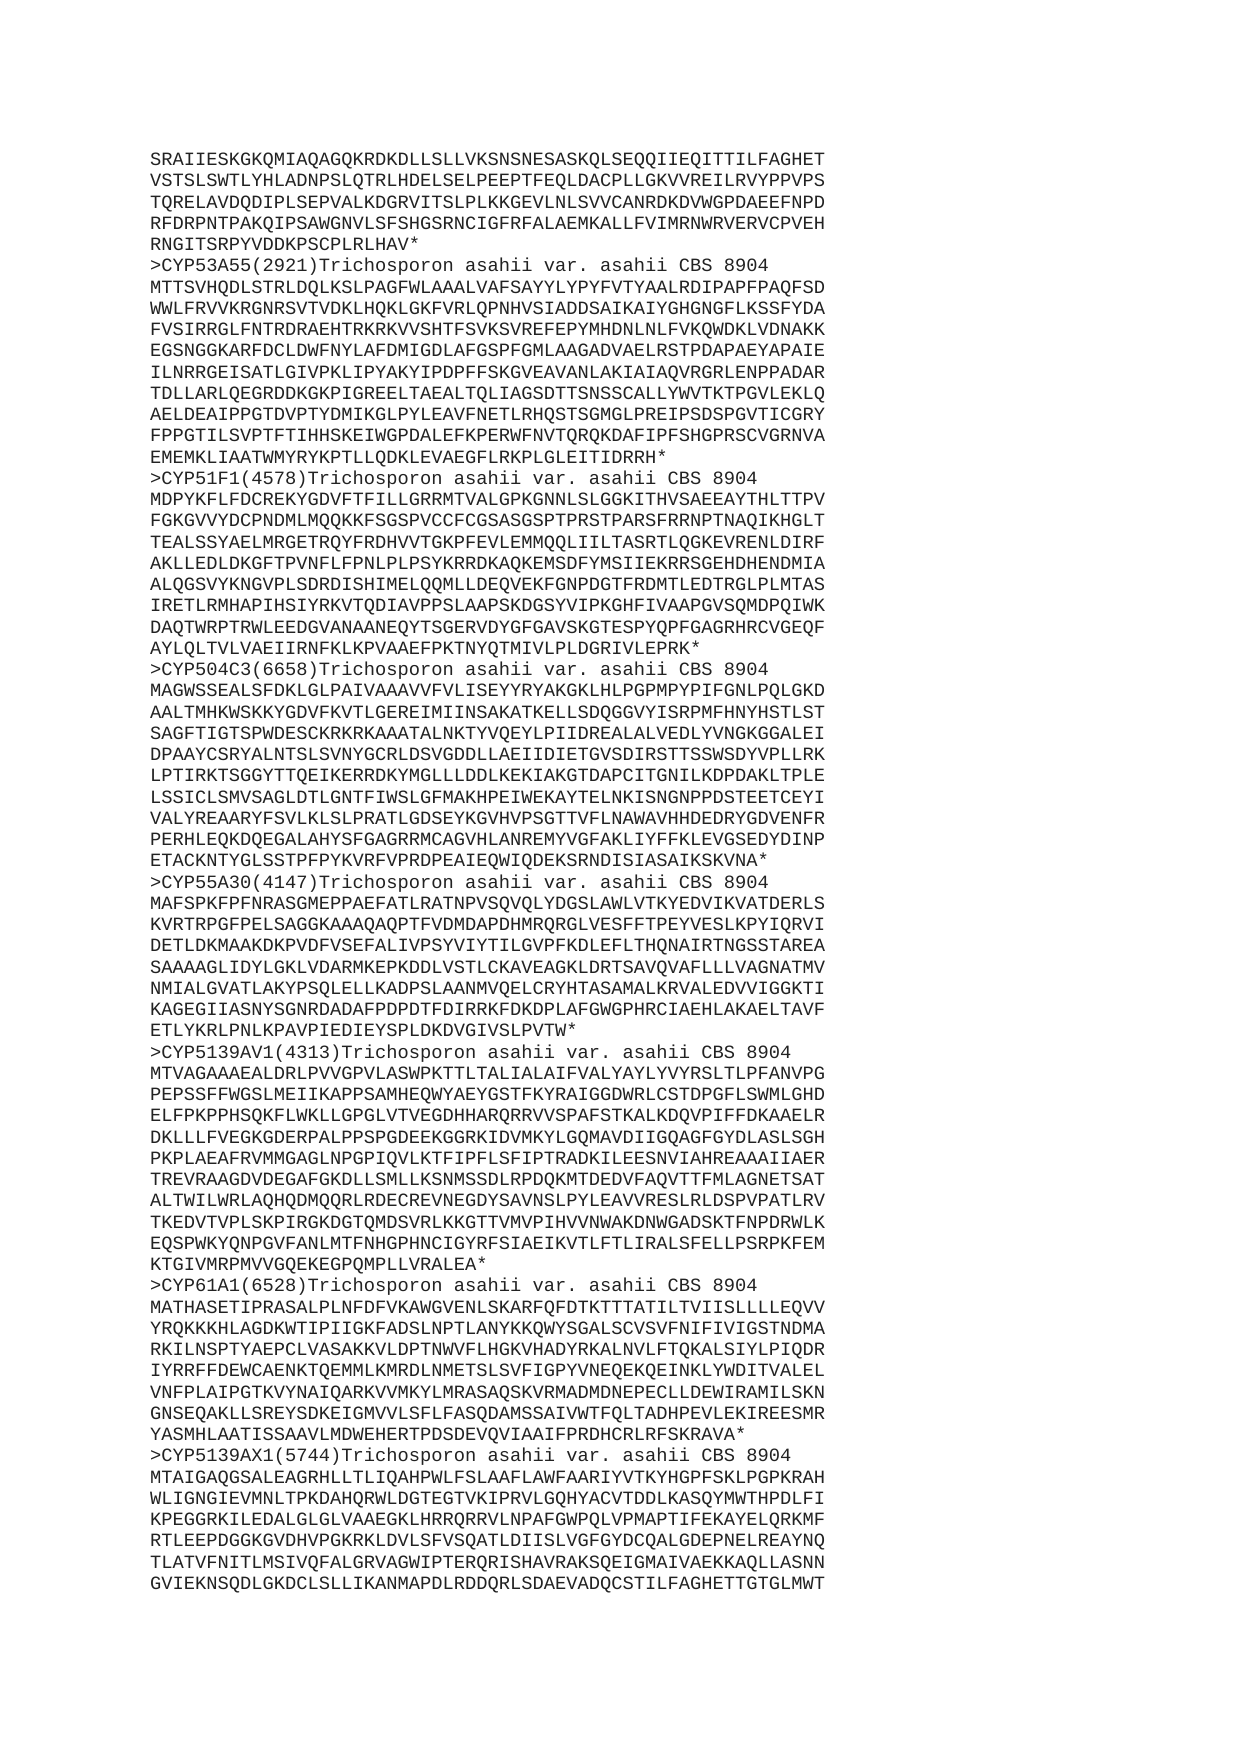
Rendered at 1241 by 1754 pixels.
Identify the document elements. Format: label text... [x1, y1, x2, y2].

text TEALSSYAELMRGETRQYFRDHVVTGKPFEVLEMMQQLIILTASRTLQGKEVRENLDIRF [150, 532, 1090, 554]
text EGSNGGKARFDCLDWFNYLAFDMIGDLAFGSPFGMLAAGADVAELRSTPDAPAEYAPAIE [150, 341, 1090, 362]
text SAGFTIGTSPWDESCKRKRKAAATALNKTYVQEYLPIIDREALALVEDLYVNGKGGALEI [150, 724, 1090, 745]
text TQRELAVDQDIPLSEPVALKDGRVITSLPLKKGEVLNLSVVCANRDKDVWGPDAEEFNPD [150, 192, 1090, 214]
text >CYP55A30(4147)Trichosporon asahii var. asahii CBS 8904 [150, 872, 1090, 894]
text KAGEGIIASNYSGNRDADAFPDPDTFDIRRKFDKDPLAFGWGPHRCIAEHLAKAELTAVF [150, 1000, 1090, 1021]
text ALQGSVYKNGVPLSDRDISHIMELQQMLLDEQVEKFGNPDGTFRDMTLEDTRGLPLMTAS [150, 575, 1090, 596]
text FGKGVVYDCPNDMLMQQKKFSGSPVCCFCGSASGSPTPRSTPARSFRRNPTNAQIKHGLT [150, 511, 1090, 532]
text >CYP61A1(6528)Trichosporon asahii var. asahii CBS 8904 [150, 1276, 1090, 1297]
text >CYP5139AX1(5744)Trichosporon asahii var. asahii CBS 8904 [150, 1446, 1090, 1467]
text DETLDKMAAKDKPVDFVSEFALIVPSYVIYTILGVPFKDLEFLTHQNAIRTNGSSTAREA [150, 936, 1090, 957]
text TLATVFNITLMSIVQFALGRVAGWIPTERQRISHAVRAKSQEIGMAIVAEKKAQLLASNN [150, 1552, 1090, 1574]
text RFDRPNTPAKQIPSAWGNVLSFSHGSRNCIGFRFALAEMKALLFVIMRNWRVERVCPVEH [150, 214, 1090, 235]
text MAFSPKFPFNRASGMEPPAEFATLRATNPVSQVQLYDGSLAWLVTKYEDVIKVATDERLS [150, 894, 1090, 915]
text IYRRFFDEWCAENKTQEMMLKMRDLNMETSLSVFIGPYVNEQEKQEINKLYWDITVALEL [150, 1361, 1090, 1382]
text KPEGGRKILEDALGLGLVAAEGKLHRRQRRVLNPAFGWPQLVPMAPTIFEKAYELQRKMF [150, 1510, 1090, 1531]
text MATHASETIPRASALPLNFDFVKAWGVENLSKARFQFDTKTTTATILTVIISLLLLEQVV [150, 1297, 1090, 1319]
text >CYP5139AV1(4313)Trichosporon asahii var. asahii CBS 8904 [150, 1042, 1090, 1064]
text ALTWILWRLAQHQDMQQRLRDECREVNEGDYSAVNSLPYLEAVVRESLRLDSPVPATLRV [150, 1191, 1090, 1212]
text RTLEEPDGGKGVDHVPGKRKLDVLSFVSQATLDIISLVGFGYDCQALGDEPNELREAYNQ [150, 1531, 1090, 1552]
text >CYP51F1(4578)Trichosporon asahii var. asahii CBS 8904 [150, 469, 1090, 490]
text TREVRAAGDVDEGAFGKDLLSMLLKSNMSSDLRPDQKMTDEDVFAQVTTFMLAGNETSAT [150, 1170, 1090, 1191]
text DKLLLFVEGKGDERPALPPSPGDEEKGGRKIDVMKYLGQMAVDIIGQAGFGYDLASLSGH [150, 1127, 1090, 1149]
text LPTIRKTSGGYTTQEIKERRDKYMGLLLDDLKEKIAKGTDAPCITGNILKDPDAKLTPLE [150, 766, 1090, 787]
text PKPLAEAFRVMMGAGLNPGPIQVLKTFIPFLSFIPTRADKILEESNVIAHREAAAIIAER [150, 1149, 1090, 1170]
text LSSICLSMVSAGLDTLGNTFIWSLGFMAKHPEIWEKAYTELNKISNGNPPDSTEETCEYI [150, 787, 1090, 809]
text YASMHLAATISSAAVLMDWEHERTPDSDEVQVIAAIFPRDHCRLRFSKRAVA* [150, 1425, 1090, 1446]
text MDPYKFLFDCREKYGDVFTFILLGRRMTVALGPKGNNLSLGGKITHVSAEEAYTHLTTPV [150, 490, 1090, 511]
text MTVAGAAAEALDRLPVVGPVLASWPKTTLTALIALAIFVALYAYLYVYRSLTLPFANVPG [150, 1064, 1090, 1085]
text SAAAAGLIDYLGKLVDARMKEPKDDLVSTLCKAVEAGKLDRTSAVQVAFLLLVAGNATMV [150, 957, 1090, 979]
text WLIGNGIEVMNLTPKDAHQRWLDGTEGTVKIPRVLGQHYACVTDDLKASQYMWTHPDLFI [150, 1489, 1090, 1510]
text MAGWSSEALSFDKLGLPAIVAAAVVFVLISEYYRYAKGKLHLPGPMPYPIFGNLPQLGKD [150, 681, 1090, 702]
text KVRTRPGFPELSAGGKAAAQAQPTFVDMDAPDHMRQRGLVESFFTPEYVESLKPYIQRVI [150, 915, 1090, 936]
text AALTMHKWSKKYGDVFKVTLGEREIMIINSAKATKELLSDQGGVYISRPMFHNYHSTLST [150, 702, 1090, 724]
text >CYP504C3(6658)Trichosporon asahii var. asahii CBS 8904 [150, 660, 1090, 681]
text IRETLRMHAPIHSIYRKVTQDIAVPPSLAAPSKDGSYVIPKGHFIVAAPGVSQMDPQIWK [150, 596, 1090, 617]
text MTTSVHQDLSTRLDQLKSLPAGFWLAAALVAFSAYYLYPYFVTYAALRDIPAPFPAQFSD [150, 277, 1090, 299]
text KTGIVMRPMVVGQEKEGPQMPLLVRALEA* [150, 1255, 1090, 1276]
text RNGITSRPYVDDKPSCPLRLHAV* [150, 235, 1090, 256]
text YRQKKKHLAGDKWTIPIIGKFADSLNPTLANYKKQWYSGALSCVSVFNIFIVIGSTNDMA [150, 1319, 1090, 1340]
text VSTSLSWTLYHLADNPSLQTRLHDELSELPEEPTFEQLDACPLLGKVVREILRVYPPVPS [150, 171, 1090, 192]
text RKILNSPTYAEPCLVASAKKVLDPTNWVFLHGKVHADYRKALNVLFTQKALSIYLPIQDR [150, 1340, 1090, 1361]
text AYLQLTVLVAEIIRNFKLKPVAAEFPKTNYQTMIVLPLDGRIVLEPRK* [150, 639, 1090, 660]
text VNFPLAIPGTKVYNAIQARKVVMKYLMRASAQSKVRMADMDNEPECLLDEWIRAMILSKN [150, 1382, 1090, 1404]
text NMIALGVATLAKYPSQLELLKADPSLAANMVQELCRYHTASAMALKRVALEDVVIGGKTI [150, 979, 1090, 1000]
text VALYREAARYFSVLKLSLPRATLGDSEYKGVHVPSGTTVFLNAWAVHHDEDRYGDVENFR [150, 809, 1090, 830]
text PEPSSFFWGSLMEIIKAPPSAMHEQWYAEYGSTFKYRAIGGDWRLCSTDPGFLSWMLGHD [150, 1085, 1090, 1106]
text PERHLEQKDQEGALAHYSFGAGRRMCAGVHLANREMYVGFAKLIYFFKLEVGSEDYDINP [150, 830, 1090, 851]
text AELDEAIPPGTDVPTYDMIKGLPYLEAVFNETLRHQSTSGMGLPREIPSDSPGVTICGRY [150, 405, 1090, 426]
text ETLYKRLPNLKPAVPIEDIEYSPLDKDVGIVSLPVTW* [150, 1021, 1090, 1042]
text MTAIGAQGSALEAGRHLLTLIQAHPWLFSLAAFLAWFAARIYVTKYHGPFSKLPGPKRAH [150, 1467, 1090, 1489]
text FVSIRRGLFNTRDRAEHTRKRKVVSHTFSVKSVREFEPYMHDNLNLFVKQWDKLVDNAKK [150, 320, 1090, 341]
text ETACKNTYGLSSTPFPYKVRFVPRDPEAIEQWIQDEKSRNDISIASAIKSKVNA* [150, 851, 1090, 872]
text TKEDVTVPLSKPIRGKDGTQMDSVRLKKGTTVMVPIHVVNWAKDNWGADSKTFNPDRWLK [150, 1212, 1090, 1234]
text EMEMKLIAATWMYRYKPTLLQDKLEVAEGFLRKPLGLEITIDRRH* [150, 447, 1090, 469]
text WWLFRVVKRGNRSVTVDKLHQKLGKFVRLQPNHVSIADDSAIKAIYGHGNGFLKSSFYDA [150, 299, 1090, 320]
text DPAAYCSRYALNTSLSVNYGCRLDSVGDDLLAEIIDIETGVSDIRSTTSSWSDYVPLLRK [150, 745, 1090, 766]
text AKLLEDLDKGFTPVNFLFPNLPLPSYKRRDKAQKEMSDFYMSIIEKRRSGEHDHENDMIA [150, 554, 1090, 575]
text ILNRRGEISATLGIVPKLIPYAKYIPDPFFSKGVEAVANLAKIAIAQVRGRLENPPADAR [150, 362, 1090, 384]
text FPPGTILSVPTFTIHHSKEIWGPDALEFKPERWFNVTQRQKDAFIPFSHGPRSCVGRNVA [150, 426, 1090, 447]
text DAQTWRPTRWLEEDGVANAANEQYTSGERVDYGFGAVSKGTESPYQPFGAGRHRCVGEQF [150, 617, 1090, 639]
text GVIEKNSQDLGKDCLSLLIKANMAPDLRDDQRLSDAEVADQCSTILFAGHETTGTGLMWT [150, 1574, 1090, 1595]
text GNSEQAKLLSREYSDKEIGMVVLSFLFASQDAMSSAIVWTFQLTADHPEVLEKIREESMR [150, 1404, 1090, 1425]
text EQSPWKYQNPGVFANLMTFNHGPHNCIGYRFSIAEIKVTLFTLIRALSFELLPSRPKFEM [150, 1234, 1090, 1255]
text ELFPKPPHSQKFLWKLLGPGLVTVEGDHHARQRRVVSPAFSTKALKDQVPIFFDKAAELR [150, 1106, 1090, 1127]
text >CYP53A55(2921)Trichosporon asahii var. asahii CBS 8904 [150, 256, 1090, 277]
text TDLLARLQEGRDDKGKPIGREELTAEALTQLIAGSDTTSNSSCALLYWVTKTPGVLEKLQ [150, 384, 1090, 405]
text SRAIIESKGKQMIAQAGQKRDKDLLSLLVKSNSNESASKQLSEQQIIEQITTILFAGHET [150, 150, 1090, 171]
